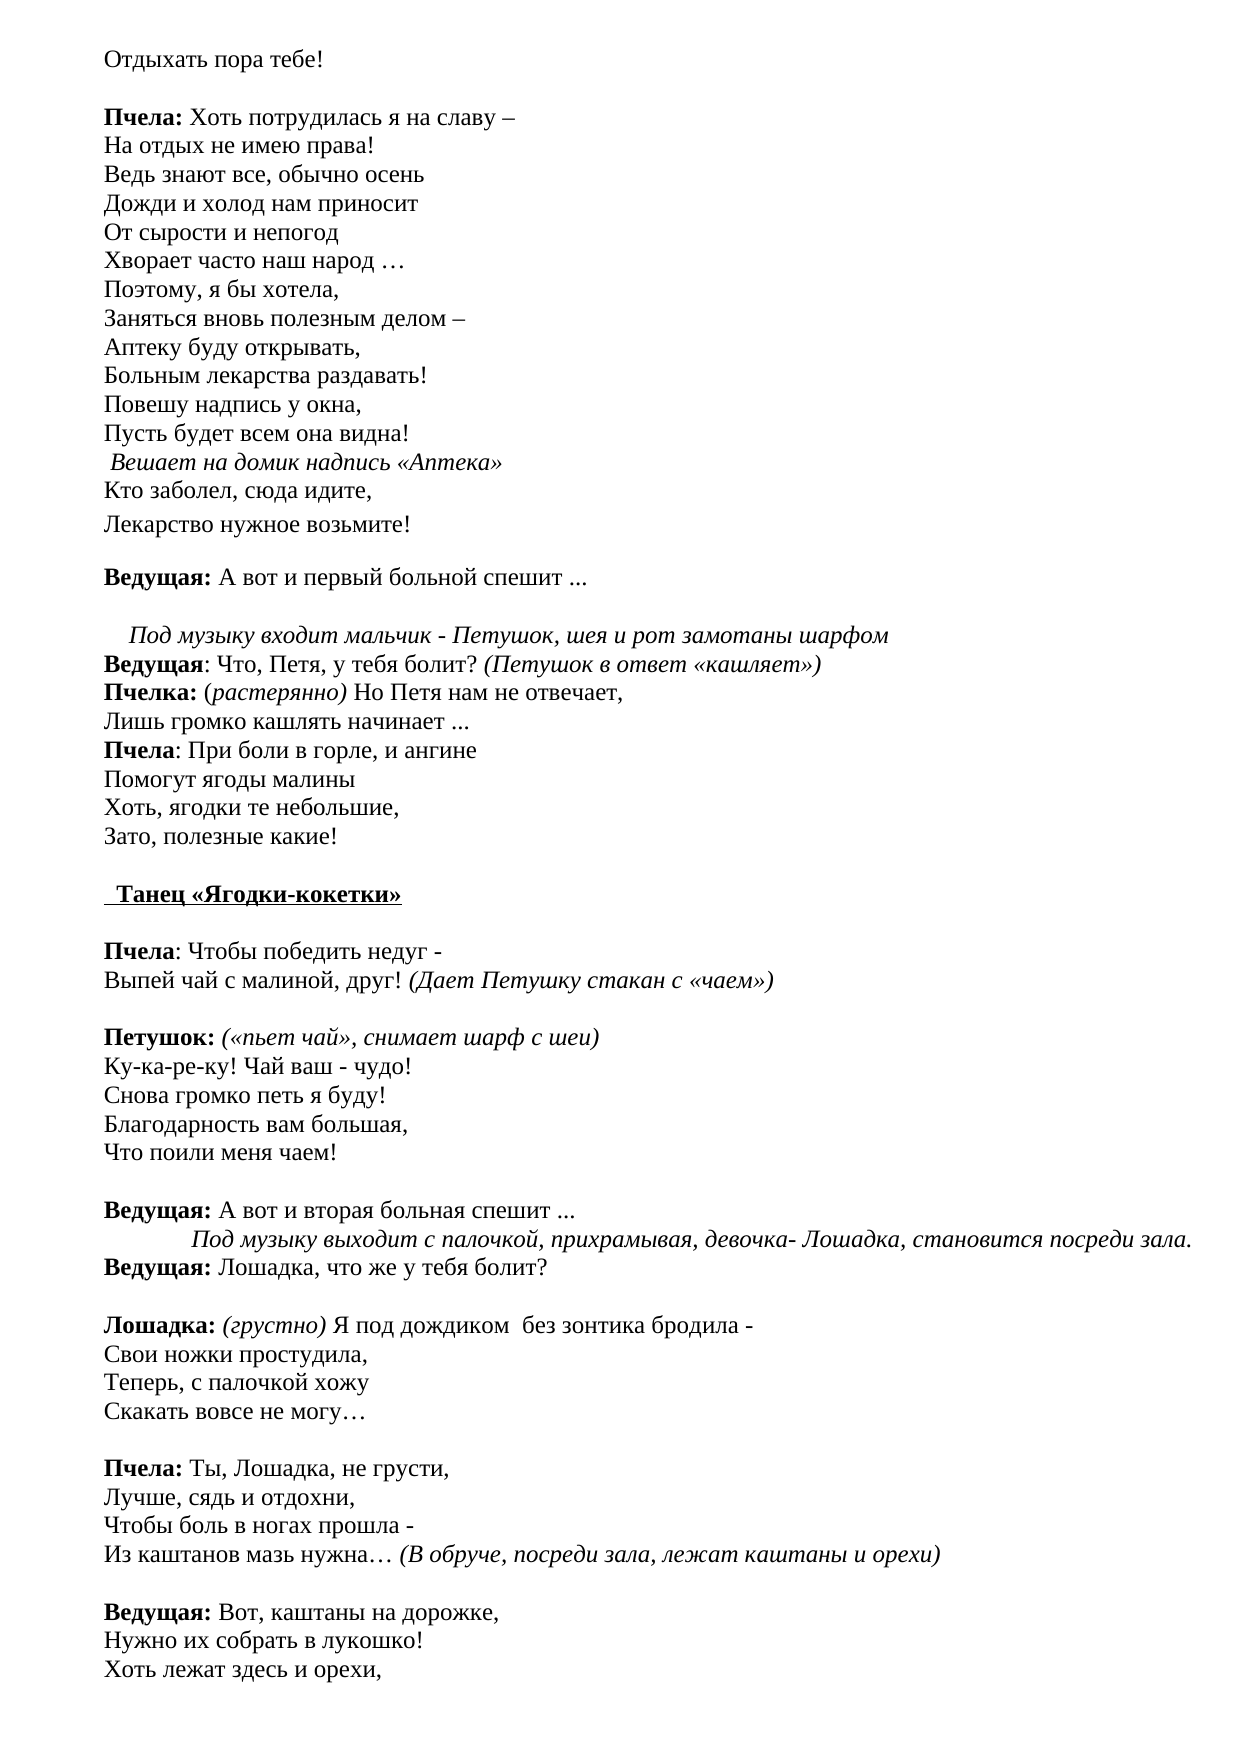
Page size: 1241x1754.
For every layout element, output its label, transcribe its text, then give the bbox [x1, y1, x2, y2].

text Танец «Ягодки-кокетки» Пчела: Чтобы победить недуг - Выпей чай с малиной, друг! (Дает Петушку стакан с «чаем») Петушок: («пьет чай», снимает шарф с шеи) [103, 850, 1196, 1051]
text Пчела: Ты, Лошадка, не грусти, Лучше, сядь и отдохни, Чтобы боль в ногах прошла - Из каштанов мазь нужна… (В обруче, посреди зала, лежат каштаны и орехи) [103, 1453, 1196, 1568]
text Ку-ка-ре-ку! Чай ваш - чудо! Снова громко петь я буду! Благодарность вам большая, Что поили меня чаем! [103, 1051, 1196, 1166]
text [103, 1568, 1196, 1683]
text Кто заболел, сюда идите, Лекарство нужное возьмите! [103, 476, 1196, 537]
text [103, 44, 1196, 476]
text Ведущая: А вот и первый больной спешит ... Под музыку входит мальчик - Петушок, шея и рот замотаны шарфом Ведущая: Что, Петя, у тебя болит? (Петушок в ответ «кашляет») Пчелка: (растерянно) Но Петя нам не отвечает, Лишь громко кашлять начинает ... Пчела: При боли в горле, и ангине Помогут ягоды малины Хоть, ягодки те небольшие, Зато, полезные какие! [103, 562, 1196, 850]
text Ведущая: А вот и вторая больная спешит ... Под музыку выходит с палочкой, прихрамывая, девочка- Лошадка, становится посреди зала. Ведущая: Лошадка, что же у тебя болит? Лошадка: (грустно) Я под дождиком без зонтика бродила - Свои ножки простудила, Теперь, с палочкой хожу Скакать вовсе не могу… [103, 1166, 1196, 1453]
